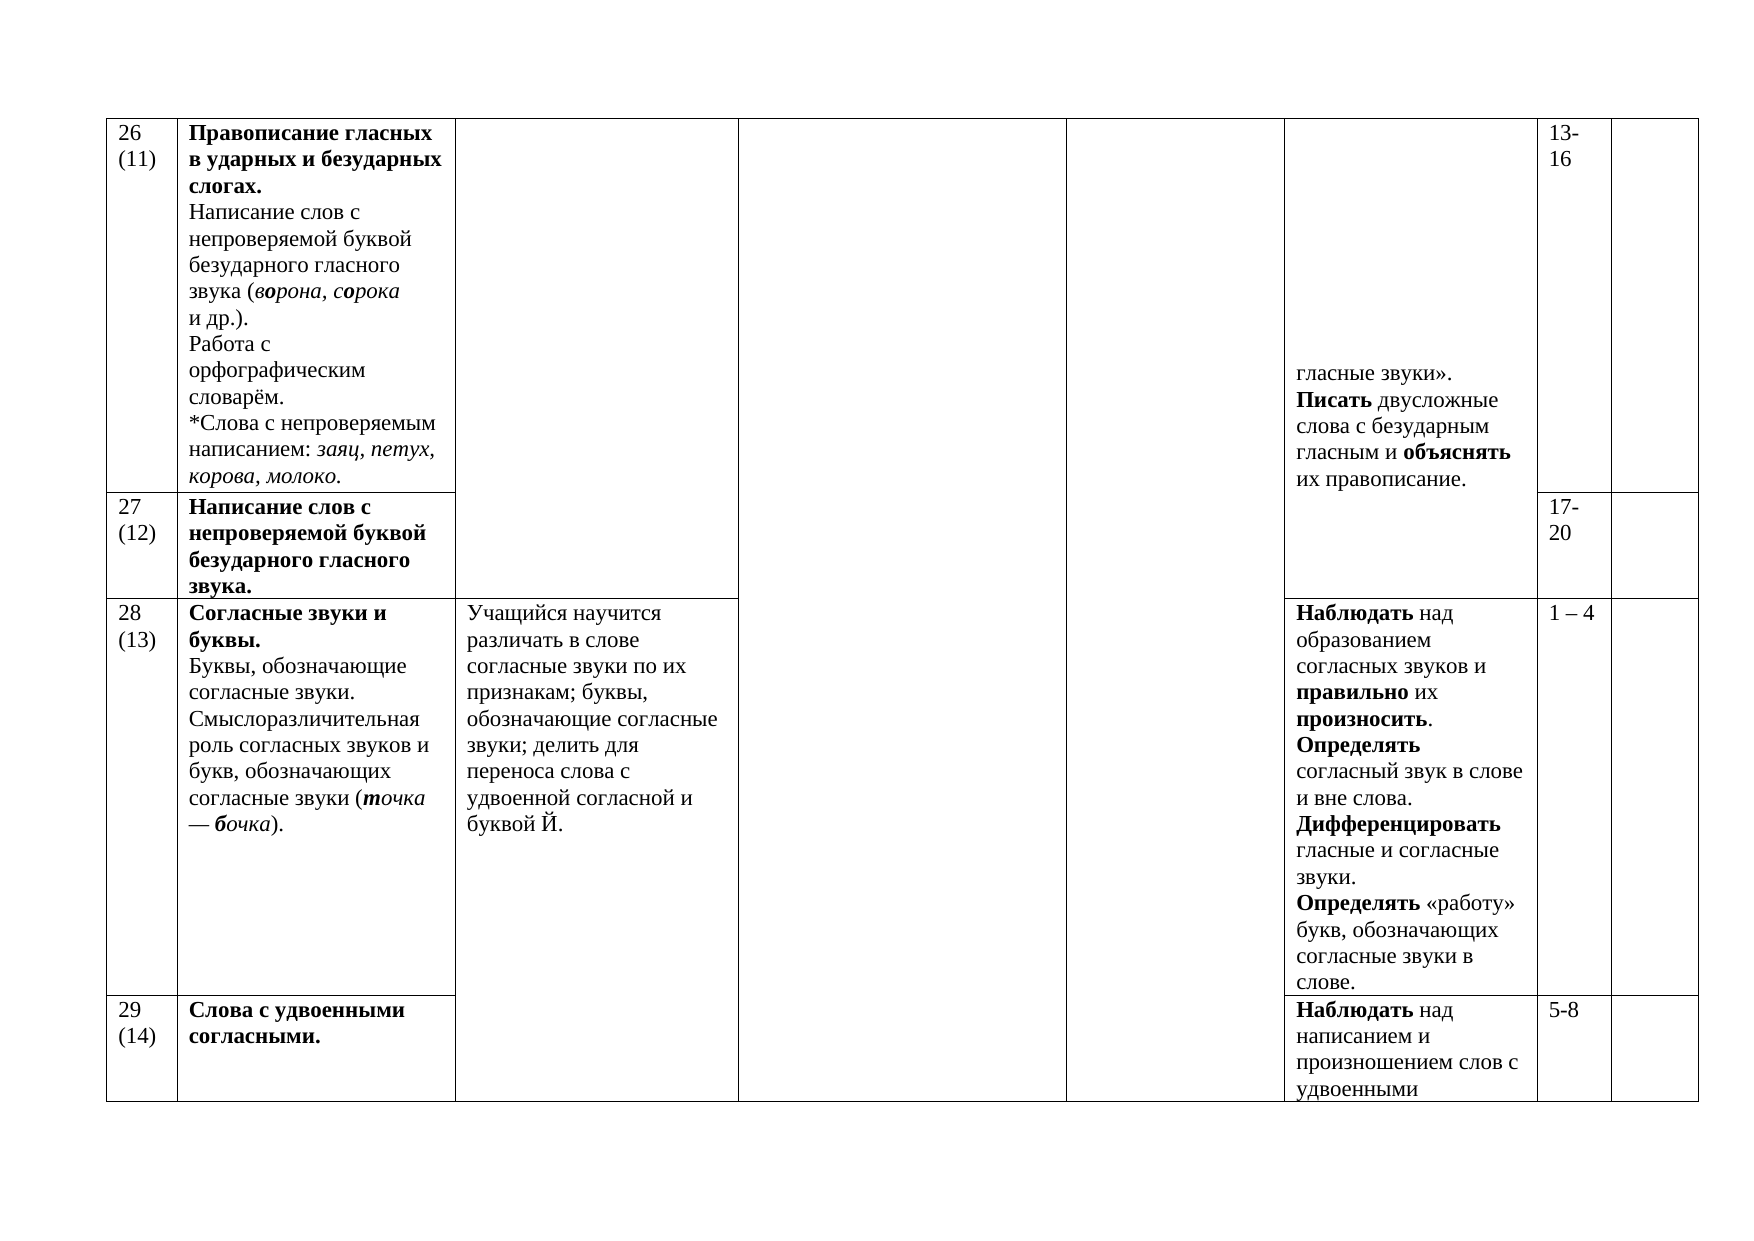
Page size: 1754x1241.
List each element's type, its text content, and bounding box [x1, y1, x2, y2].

table_cell Написание слов с непроверяемой буквой безударного гласного звука. [178, 493, 455, 598]
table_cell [1285, 996, 1537, 1101]
table_cell Учащийся научится различать в слове согласные звуки по их признакам; буквы, обозначающие согласные звуки; делить для переноса слова с удвоенной согласной и буквой Й. [456, 599, 738, 1101]
table_cell 13-16 [1538, 119, 1611, 492]
table_cell 17-20 [1538, 493, 1611, 598]
table_cell [1612, 599, 1698, 995]
table_cell Согласные звуки и буквы. Буквы, обозначающие согласные звуки. Смыслоразличительная роль согласных звуков и букв, обозначающих согласные звуки (точка — бочка). [178, 599, 455, 995]
table_cell 27 (12) [107, 493, 177, 598]
table_cell 29 (14) [107, 996, 177, 1101]
table_cell 1 – 4 [1538, 599, 1611, 995]
table_cell Наблюдать над образованием согласных звуков и правильно их произносить. Определять согласный звук в слове и вне слова. Дифференцировать гласные и согласные звуки. Определять «работу» букв, обозначающих согласные звуки в слове. [1285, 599, 1537, 995]
table_cell 5-8 [1538, 996, 1611, 1101]
table_cell Правописание гласных в ударных и безударных слогах. Написание слов с непроверяемой буквой безударного гласного звука (ворона, сорока и др.). Работа с орфографическим словарём. *Слова с непроверяемым написанием: заяц, петух, корова, молоко. [178, 119, 455, 492]
table_cell [1612, 119, 1698, 492]
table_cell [178, 996, 455, 1101]
table_cell [1612, 996, 1698, 1101]
table_cell 28 (13) [107, 599, 177, 995]
table_cell 26 (11) [107, 119, 177, 492]
table_cell [1612, 493, 1698, 598]
